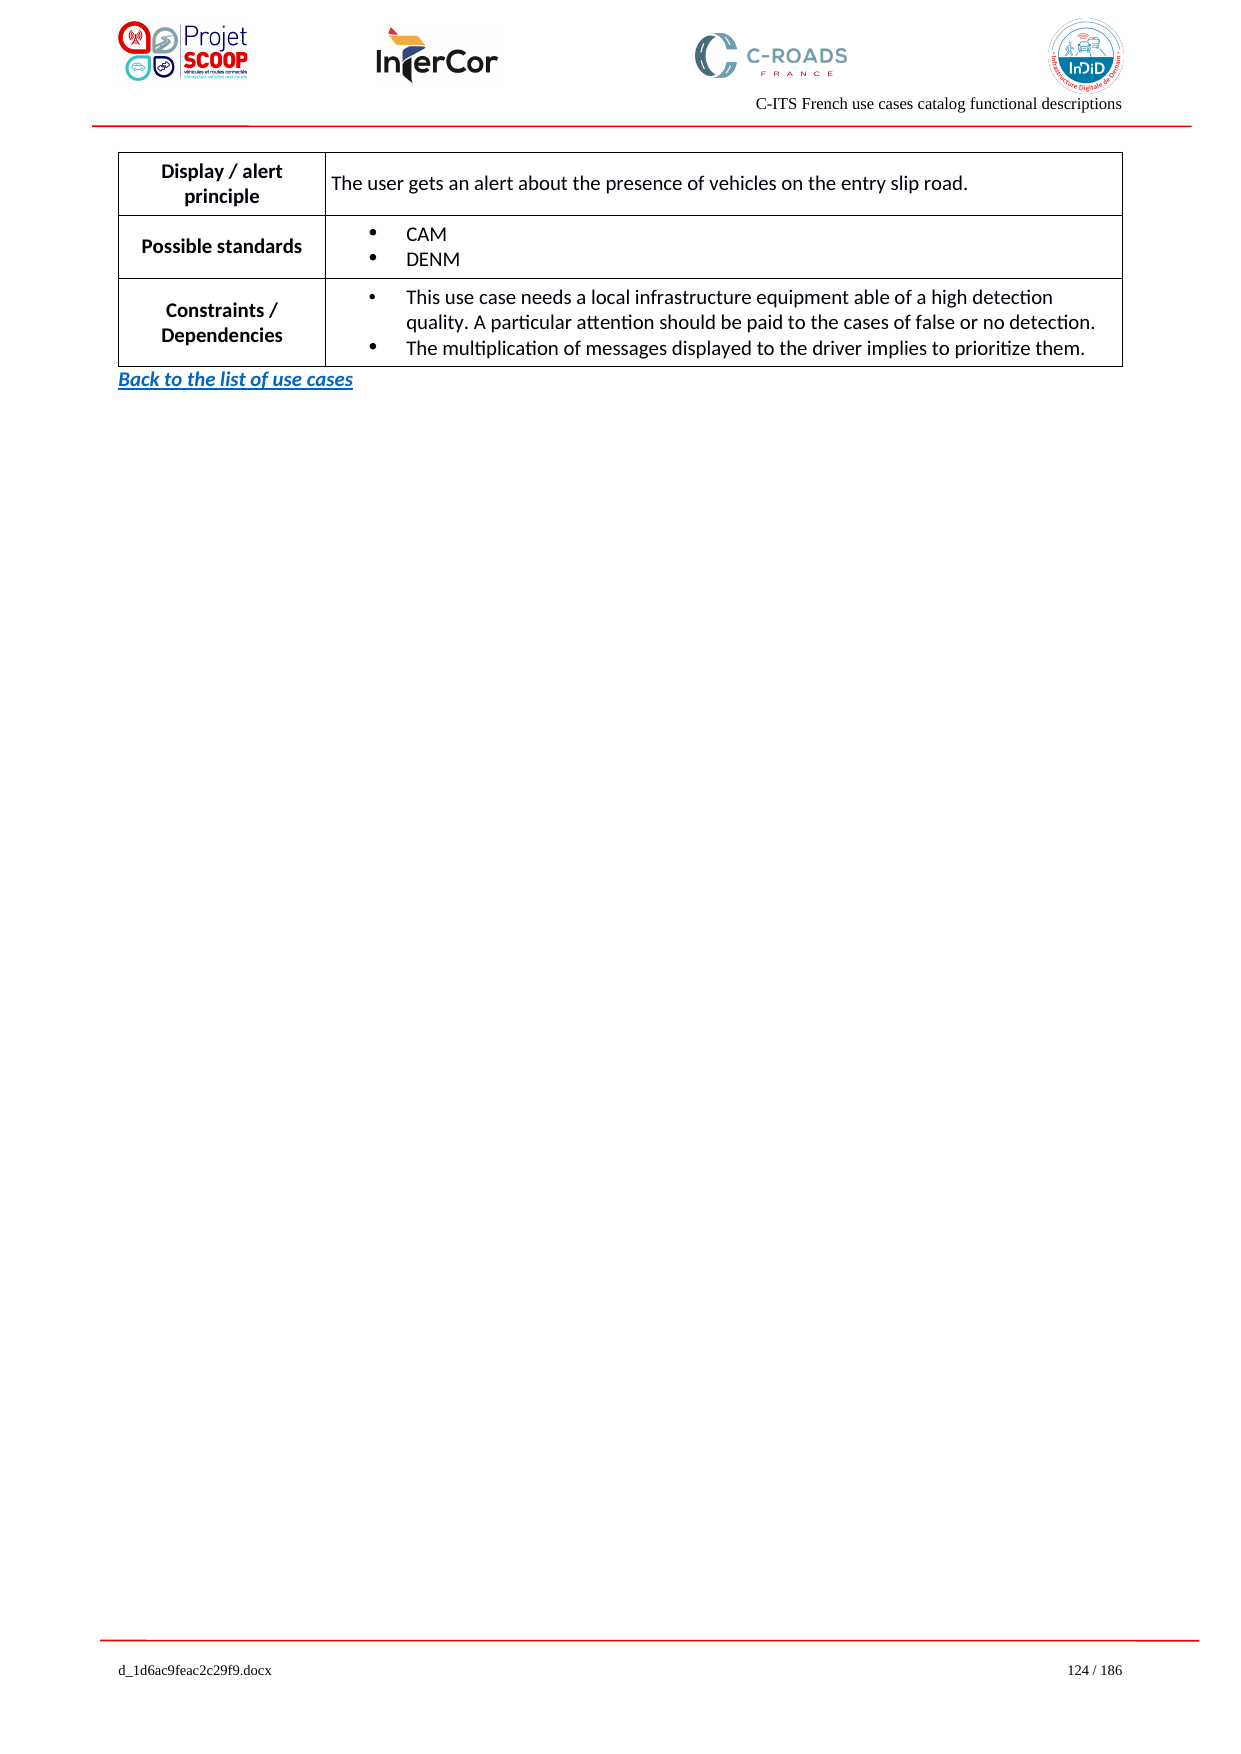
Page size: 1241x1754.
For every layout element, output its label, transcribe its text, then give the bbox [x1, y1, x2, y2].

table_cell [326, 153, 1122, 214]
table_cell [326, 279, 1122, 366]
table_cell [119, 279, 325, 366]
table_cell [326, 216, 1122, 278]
picture [118, 21, 248, 81]
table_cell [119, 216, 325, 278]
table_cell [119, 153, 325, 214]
text Back to the list of use cases [118, 367, 1122, 392]
picture [1044, 14, 1128, 98]
picture [375, 25, 499, 85]
picture [695, 33, 847, 78]
